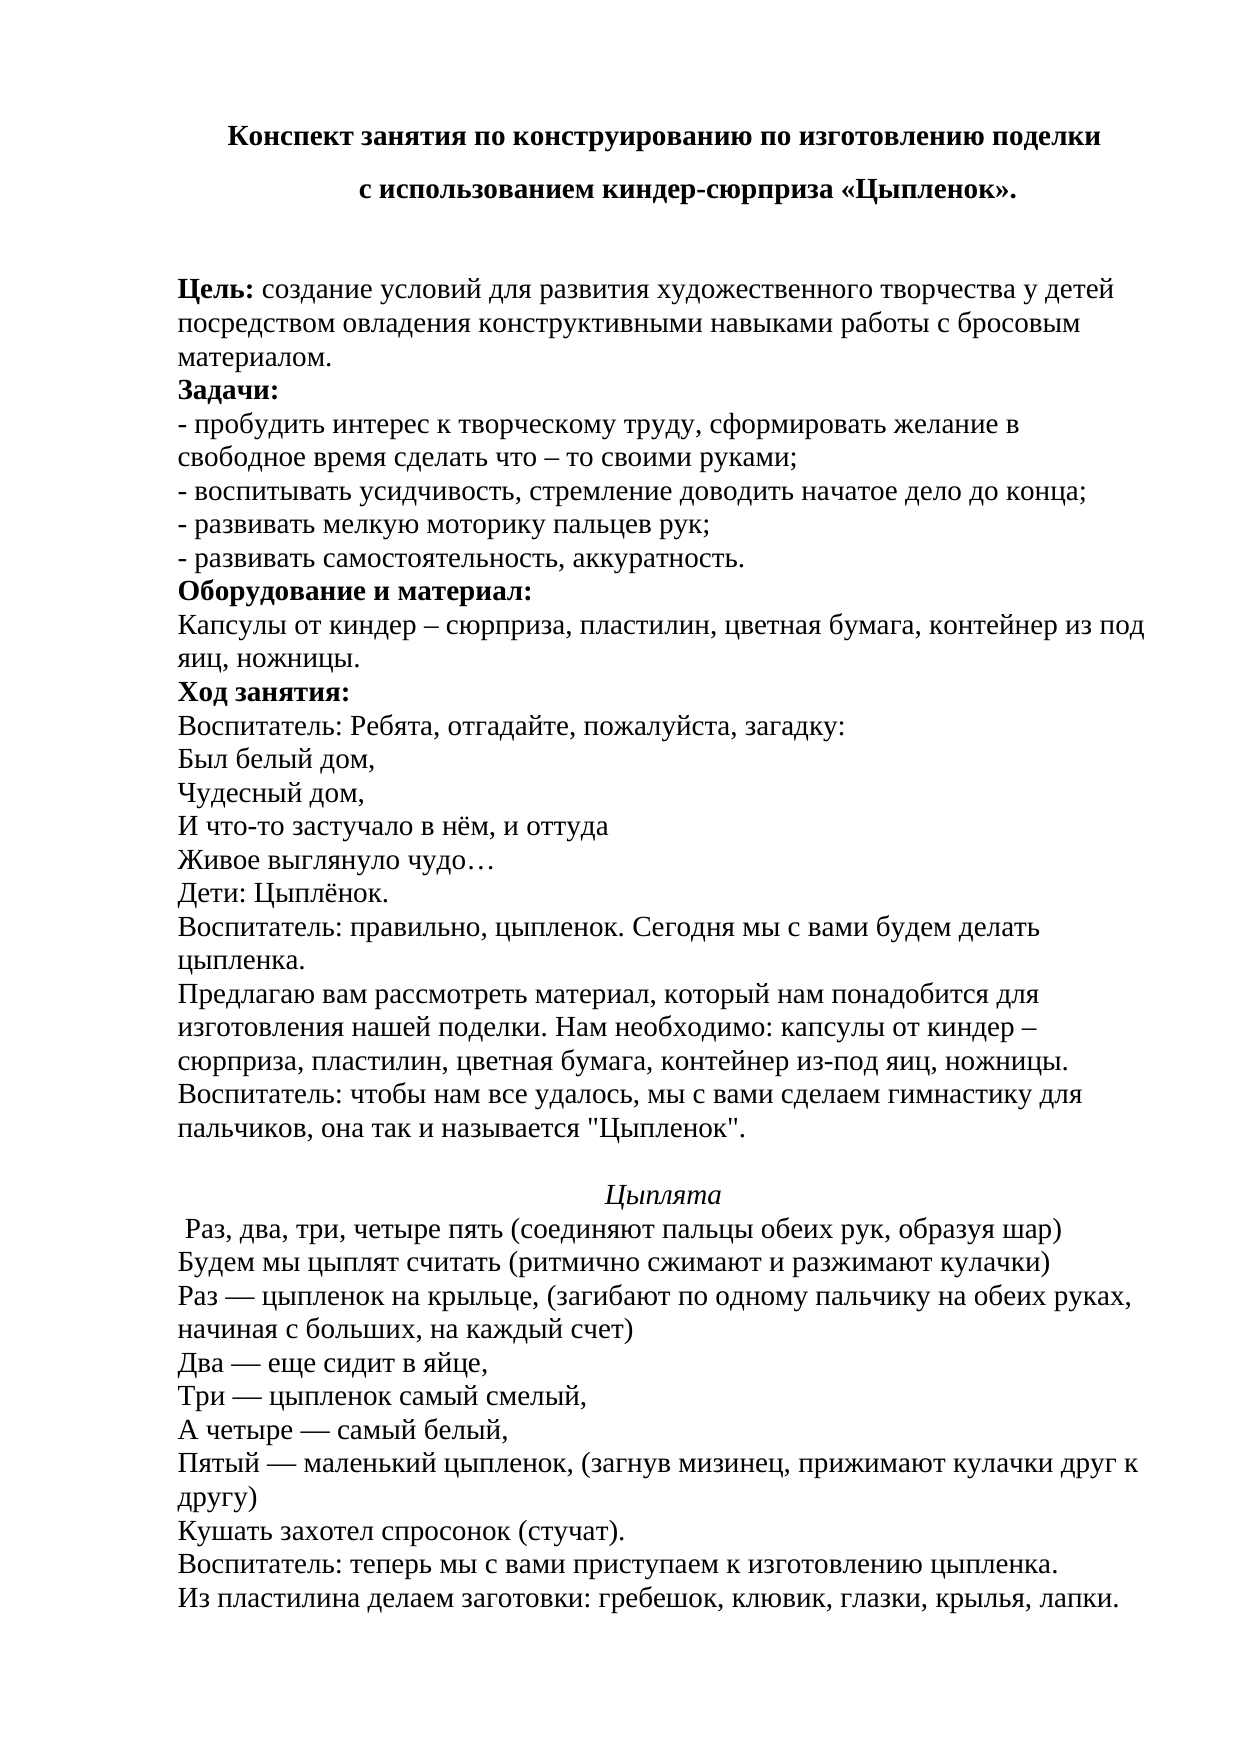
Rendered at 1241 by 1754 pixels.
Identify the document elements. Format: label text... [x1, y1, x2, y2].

text Цыплята [177, 1144, 1152, 1211]
text Дети: Цыплёнок. Воспитатель: правильно, цыпленок. Сегодня мы с вами будем делать цыпленка. Предлагаю вам рассмотреть материал, который нам понадобится для изготовления нашей поделки. Нам необходимо: капсулы от киндер – сюрприза, пластилин, цветная бумага, контейнер из-под яиц, ножницы. Воспитатель: чтобы нам все удалось, мы с вами сделаем гимнастику для пальчиков, она так и называется "Цыпленок". [177, 875, 1152, 1144]
text Конспект занятия по конструированию по изготовлению поделки [177, 118, 1152, 152]
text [177, 1513, 1152, 1613]
text Цель: создание условий для развития художественного творчества у детей посредством овладения конструктивными навыками работы с бросовым материалом. Задачи: - пробудить интерес к творческому труду, сформировать желание в свободное время сделать что – то своими руками; - воспитывать усидчивость, стремление доводить начатое дело до конца; - развивать мелкую моторику пальцев рук; - развивать самостоятельность, аккуратность. Оборудование и материал: Капсулы от киндер – сюрприза, пластилин, цветная бумага, контейнер из под яиц, ножницы. Ход занятия: Воспитатель: Ребята, отгадайте, пожалуйста, загадку: Был белый дом, Чудесный дом, И что-то застучало в нём, и оттуда Живое выглянуло чудо… [177, 204, 1152, 875]
text Раз, два, три, четыре пять (соединяют пальцы обеих рук, образуя шар) Будем мы цыплят считать (ритмично сжимают и разжимают кулачки) Раз — цыпленок на крыльце, (загибают по одному пальчику на обеих руках, начиная с больших, на каждый счет) Два — еще сидит в яйце, Три — цыпленок самый смелый, А четыре — самый белый, Пятый — маленький цыпленок, (загнув мизинец, прижимают кулачки друг к другу) [177, 1211, 1152, 1513]
text с использованием киндер-сюрприза «Цыпленок». [177, 171, 1152, 204]
